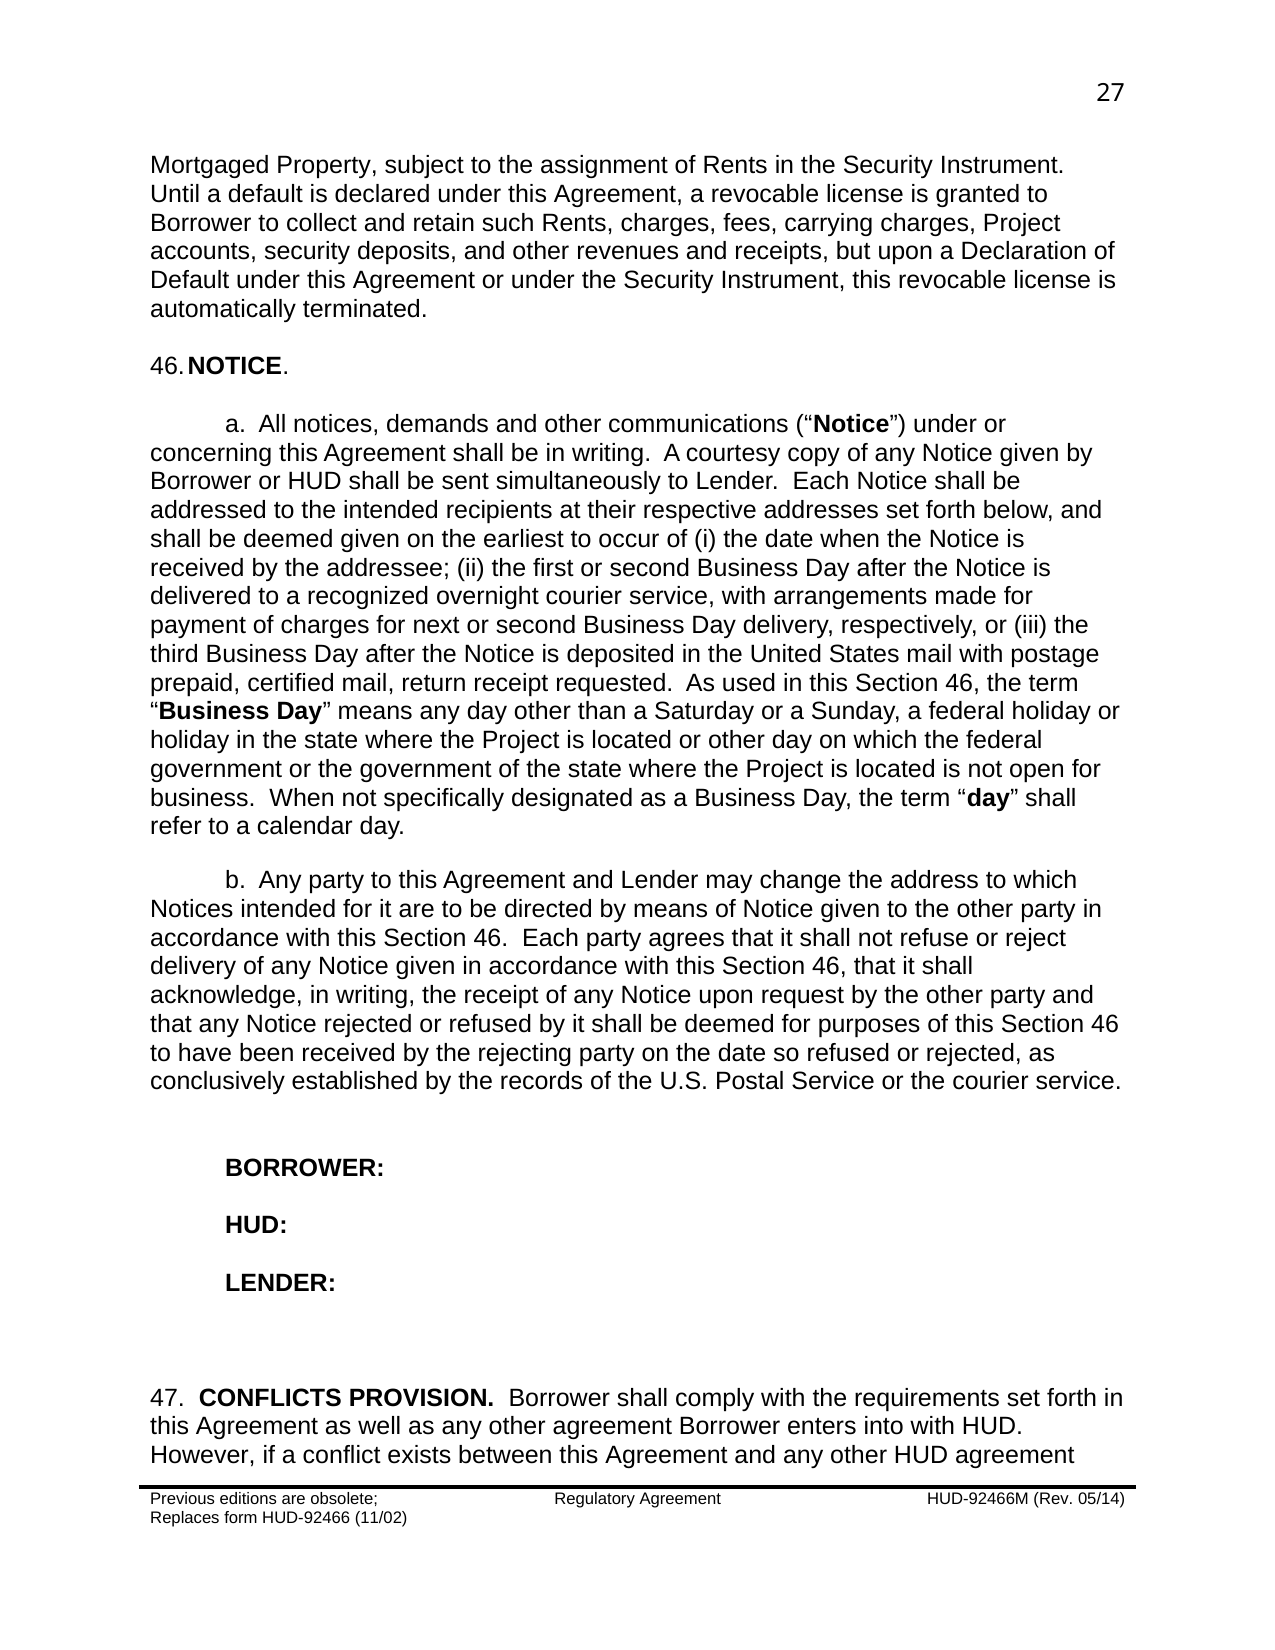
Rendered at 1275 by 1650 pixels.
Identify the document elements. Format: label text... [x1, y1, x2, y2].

text a. All notices, demands and other communications (“Notice”) under or concerning this Agreement shall be in writing. A courtesy copy of any Notice given by Borrower or HUD shall be sent simultaneously to Lender. Each Notice shall be addressed to the intended recipients at their respective addresses set forth below, and shall be deemed given on the earliest to occur of (i) the date when the Notice is received by the addressee; (ii) the first or second Business Day after the Notice is delivered to a recognized overnight courier service, with arrangements made for payment of charges for next or second Business Day delivery, respectively, or (iii) the third Business Day after the Notice is deposited in the United States mail with postage prepaid, certified mail, return receipt requested. As used in this Section 46, the term “Business Day” means any day other than a Saturday or a Sunday, a federal holiday or holiday in the state where the Project is located or other day on which the federal government or the government of the state where the Project is located is not open for business. When not specifically designated as a Business Day, the term “day” shall refer to a calendar day. [150, 409, 1125, 840]
text b. Any party to this Agreement and Lender may change the address to which Notices intended for it are to be directed by means of Notice given to the other party in accordance with this Section 46. Each party agrees that it shall not refuse or reject delivery of any Notice given in accordance with this Section 46, that it shall acknowledge, in writing, the receipt of any Notice upon request by the other party and that any Notice rejected or refused by it shall be deemed for purposes of this Section 46 to have been received by the rejecting party on the date so refused or rejected, as conclusively established by the records of the U.S. Postal Service or the courier service. [150, 865, 1125, 1095]
text LENDER: [150, 1267, 1125, 1296]
text BORROWER: [150, 1152, 1125, 1181]
text HUD: [150, 1210, 1125, 1239]
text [150, 1382, 1125, 1469]
text 46. NOTICE. [150, 351, 1125, 380]
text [150, 150, 1125, 322]
